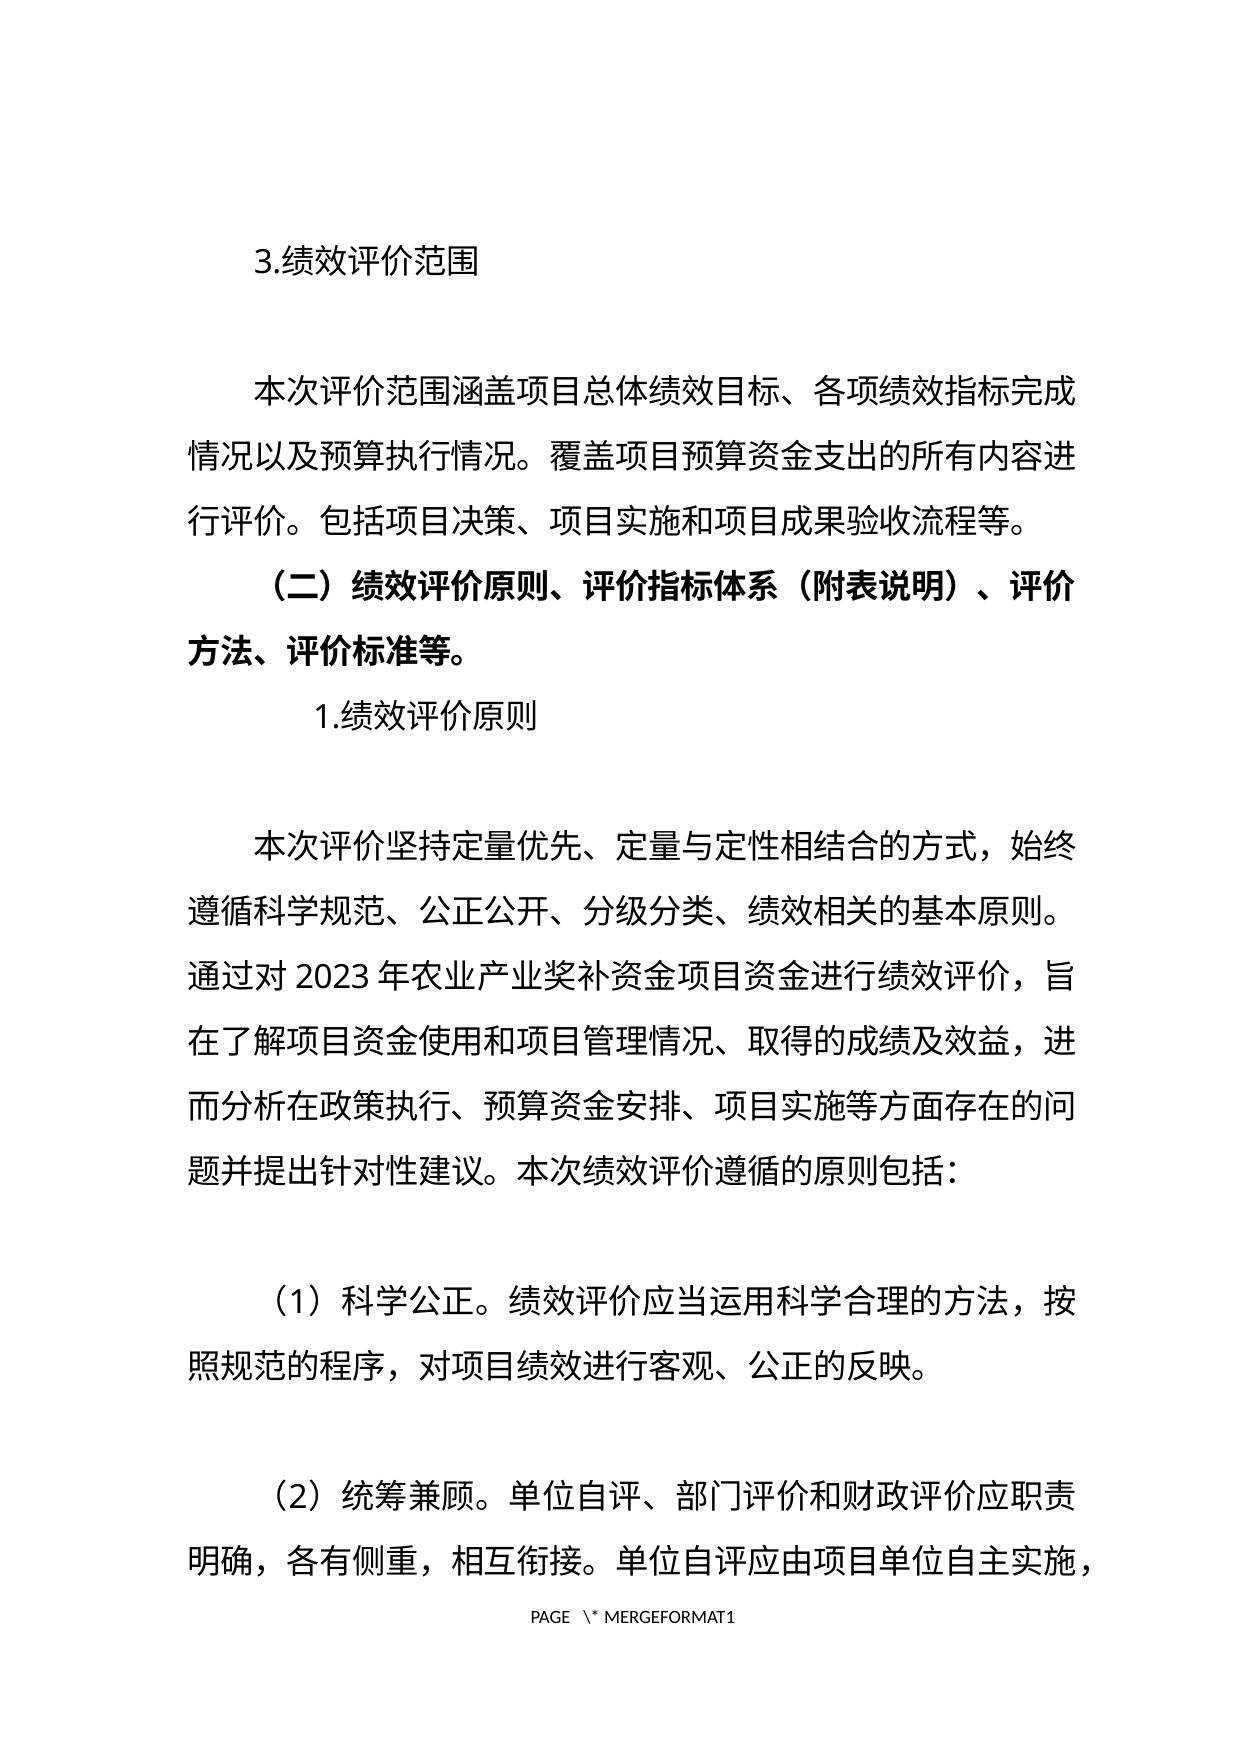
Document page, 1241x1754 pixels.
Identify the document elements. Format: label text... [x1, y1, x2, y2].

text （二）绩效评价原则、评价指标体系（附表说明）、评价方法、评价标准等。 [187, 552, 1078, 682]
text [187, 682, 1078, 1592]
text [187, 162, 1078, 552]
